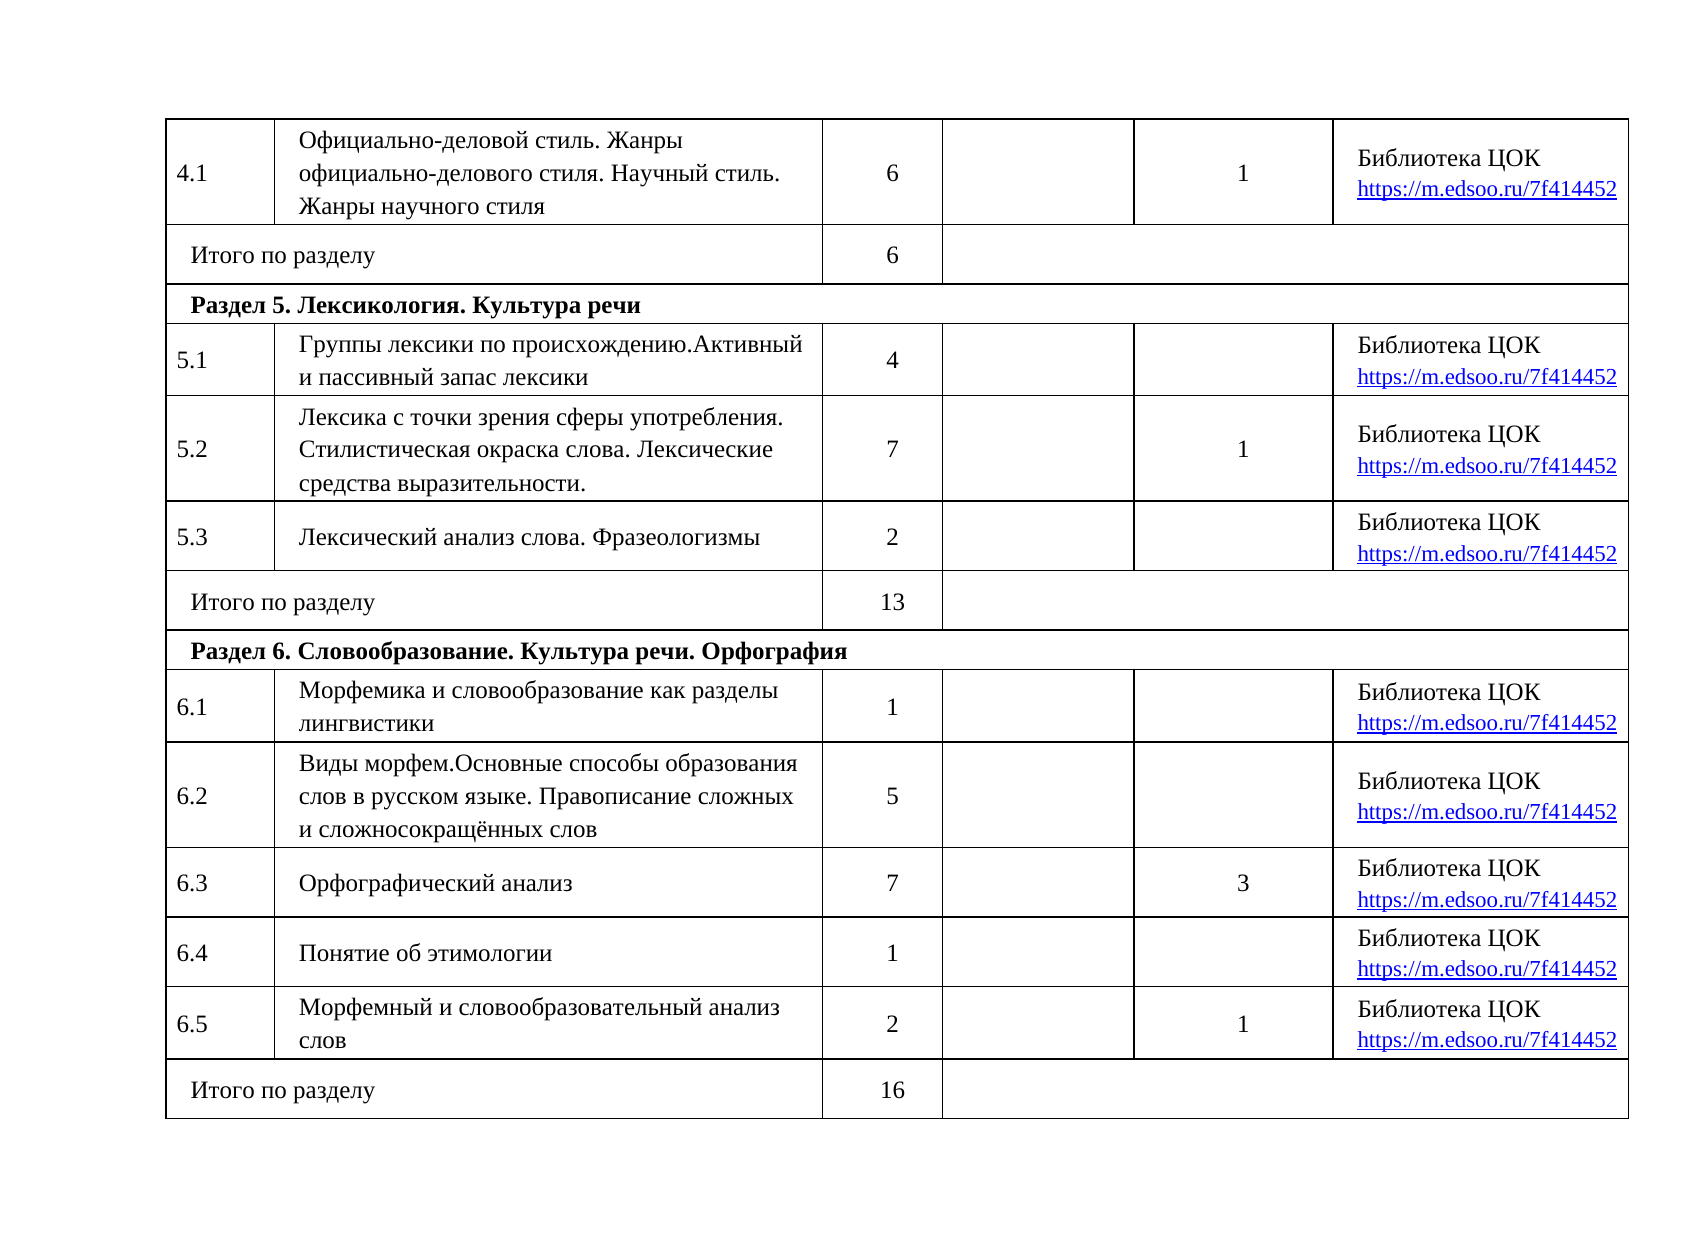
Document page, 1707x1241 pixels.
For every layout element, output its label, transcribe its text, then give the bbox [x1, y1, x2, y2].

table_cell [1135, 502, 1332, 570]
table_cell Официально-деловой стиль. Жанры официально-делового стиля. Научный стиль. Жанры научного стиля [275, 120, 822, 223]
table_cell 7 [823, 396, 942, 500]
table_cell Виды морфем.Основные способы образования слов в русском языке. Правописание сложных и сложносокращённых слов [275, 743, 822, 846]
table_cell Раздел 5. Лексикология. Культура речи [167, 285, 1628, 322]
table_cell 1 [823, 918, 942, 986]
table_cell 5.2 [167, 396, 274, 500]
table_cell Итого по разделу [167, 1060, 822, 1117]
table_cell [1135, 324, 1332, 395]
table_cell [943, 396, 1133, 500]
table_cell Библиотека ЦОК https://m.edsoo.ru/7f414452 [1334, 502, 1628, 570]
table_cell Орфографический анализ [275, 848, 822, 916]
table_cell 4.1 [167, 120, 274, 223]
table_cell 6.4 [167, 918, 274, 986]
table_cell 6.1 [167, 670, 274, 741]
table_cell [943, 571, 1628, 629]
table_cell [943, 120, 1133, 223]
table_cell [943, 225, 1628, 283]
table_cell Библиотека ЦОК https://m.edsoo.ru/7f414452 [1334, 743, 1628, 846]
table_cell Раздел 6. Словообразование. Культура речи. Орфография [167, 631, 1628, 669]
table_cell [943, 987, 1133, 1058]
table_cell Лексический анализ слова. Фразеологизмы [275, 502, 822, 570]
table_cell 5 [823, 743, 942, 846]
table_cell 5.1 [167, 324, 274, 395]
table_cell Библиотека ЦОК https://m.edsoo.ru/7f414452 [1334, 396, 1628, 500]
table_cell 2 [823, 987, 942, 1058]
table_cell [1334, 918, 1628, 986]
table_cell 2 [823, 502, 942, 570]
table_cell 6 [823, 225, 942, 283]
table_cell 13 [823, 571, 942, 629]
table_cell [943, 324, 1133, 395]
table_cell 5.3 [167, 502, 274, 570]
table_cell [943, 743, 1133, 846]
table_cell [1334, 987, 1628, 1058]
table_cell Итого по разделу [167, 225, 822, 283]
table_cell [943, 1060, 1628, 1117]
table_cell 1 [1135, 987, 1332, 1058]
table_cell Библиотека ЦОК https://m.edsoo.ru/7f414452 [1334, 670, 1628, 741]
table_cell 1 [1135, 120, 1332, 223]
table_cell Группы лексики по происхождению.Активный и пассивный запас лексики [275, 324, 822, 395]
table_cell [943, 848, 1133, 916]
table_cell 7 [823, 848, 942, 916]
table_cell Морфемный и словообразовательный анализ слов [275, 987, 822, 1058]
table_cell [943, 670, 1133, 741]
table_cell [1135, 670, 1332, 741]
table_cell 16 [823, 1060, 942, 1117]
table_cell [943, 502, 1133, 570]
table_cell [1135, 743, 1332, 846]
table_cell Морфемика и словообразование как разделы лингвистики [275, 670, 822, 741]
table_cell 6.5 [167, 987, 274, 1058]
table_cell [1334, 120, 1628, 223]
table_cell 6.3 [167, 848, 274, 916]
table_cell Понятие об этимологии [275, 918, 822, 986]
table_cell Итого по разделу [167, 571, 822, 629]
table_cell 4 [823, 324, 942, 395]
table_cell 1 [1135, 396, 1332, 500]
table_cell Лексика с точки зрения сферы употребления. Стилистическая окраска слова. Лексические средства выразительности. [275, 396, 822, 500]
table_cell [943, 918, 1133, 986]
table_cell 1 [823, 670, 942, 741]
table_cell 3 [1135, 848, 1332, 916]
table_cell Библиотека ЦОК https://m.edsoo.ru/7f414452 [1334, 848, 1628, 916]
table_cell 6 [823, 120, 942, 223]
table_cell [1135, 918, 1332, 986]
table_cell Библиотека ЦОК https://m.edsoo.ru/7f414452 [1334, 324, 1628, 395]
table_cell 6.2 [167, 743, 274, 846]
